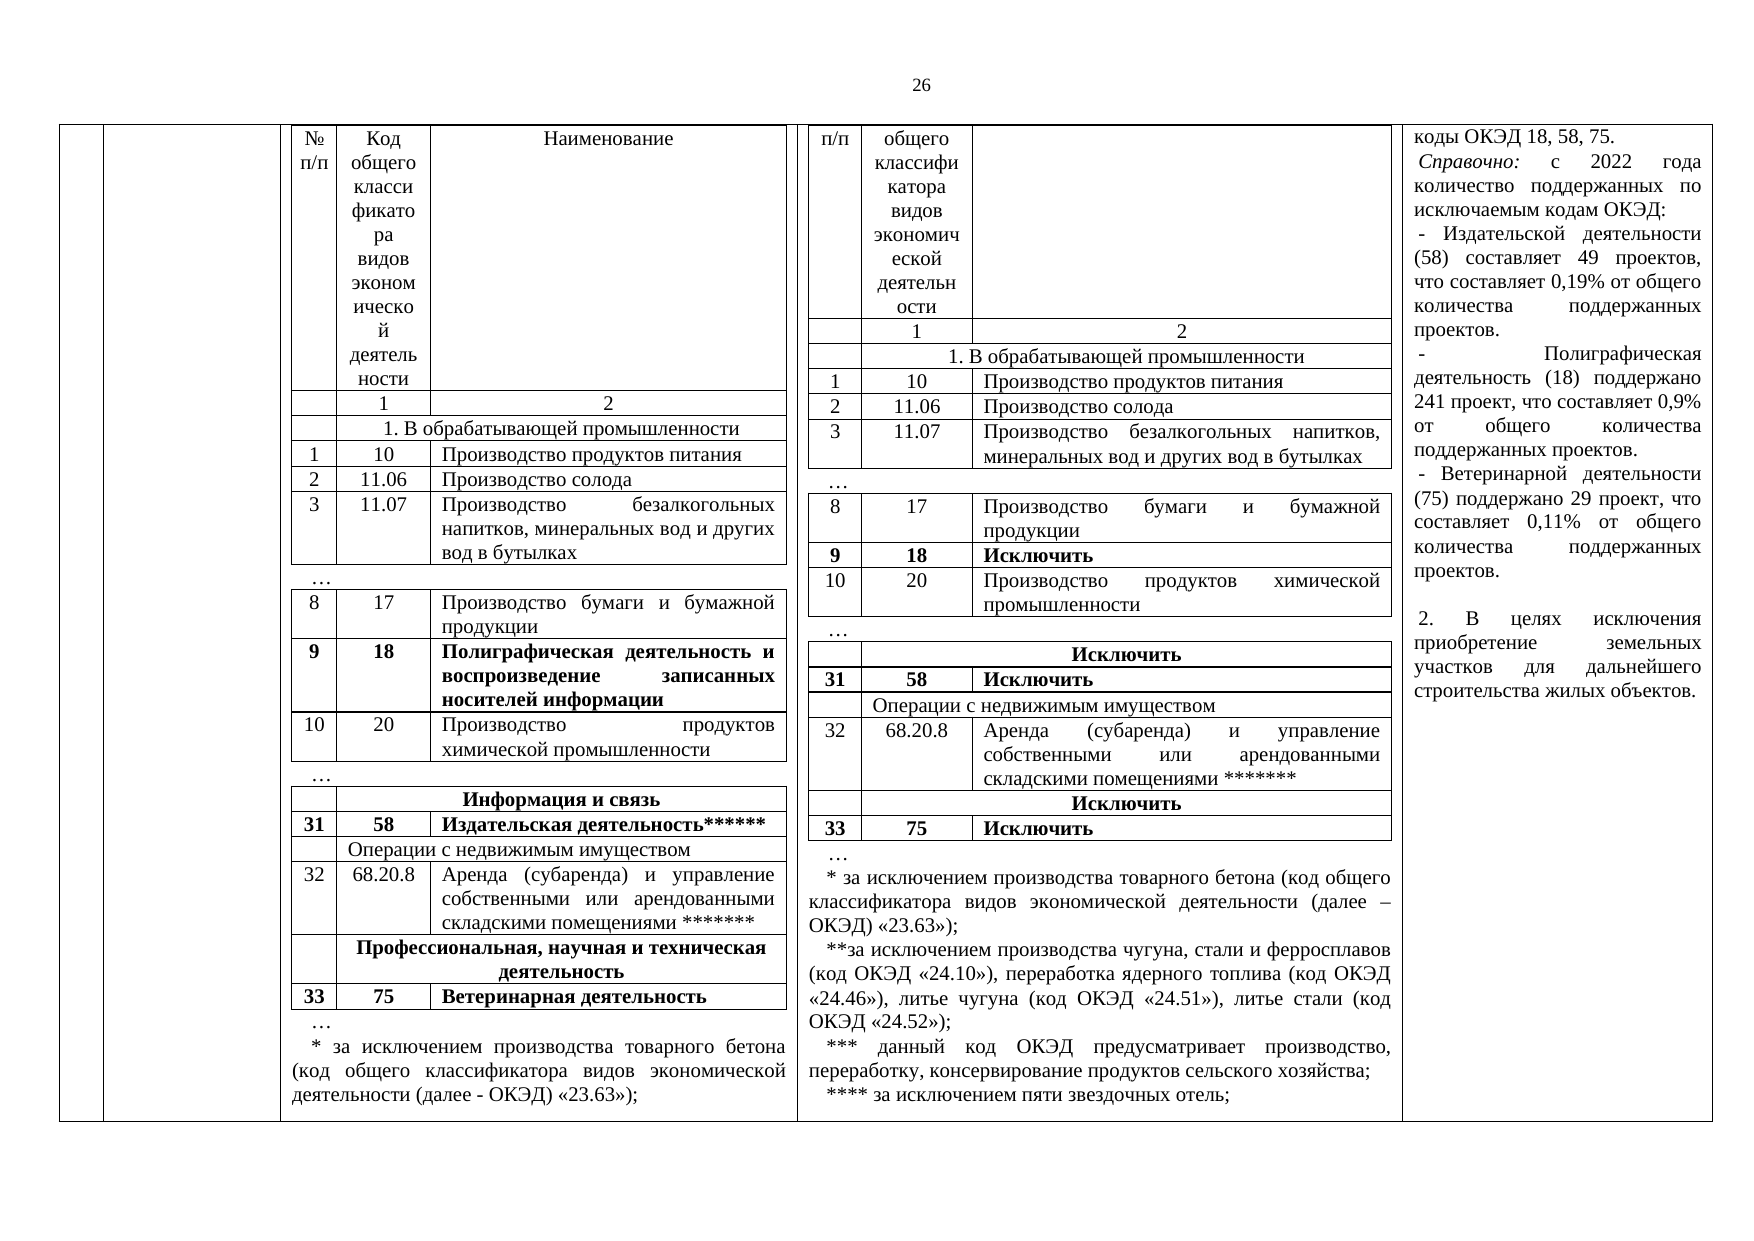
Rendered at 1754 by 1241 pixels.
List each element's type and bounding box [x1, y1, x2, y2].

table_cell [104, 125, 280, 1121]
table_cell [798, 125, 1402, 1121]
table_cell [281, 125, 797, 1121]
table_cell [1403, 125, 1712, 1121]
table_cell [60, 125, 103, 1121]
